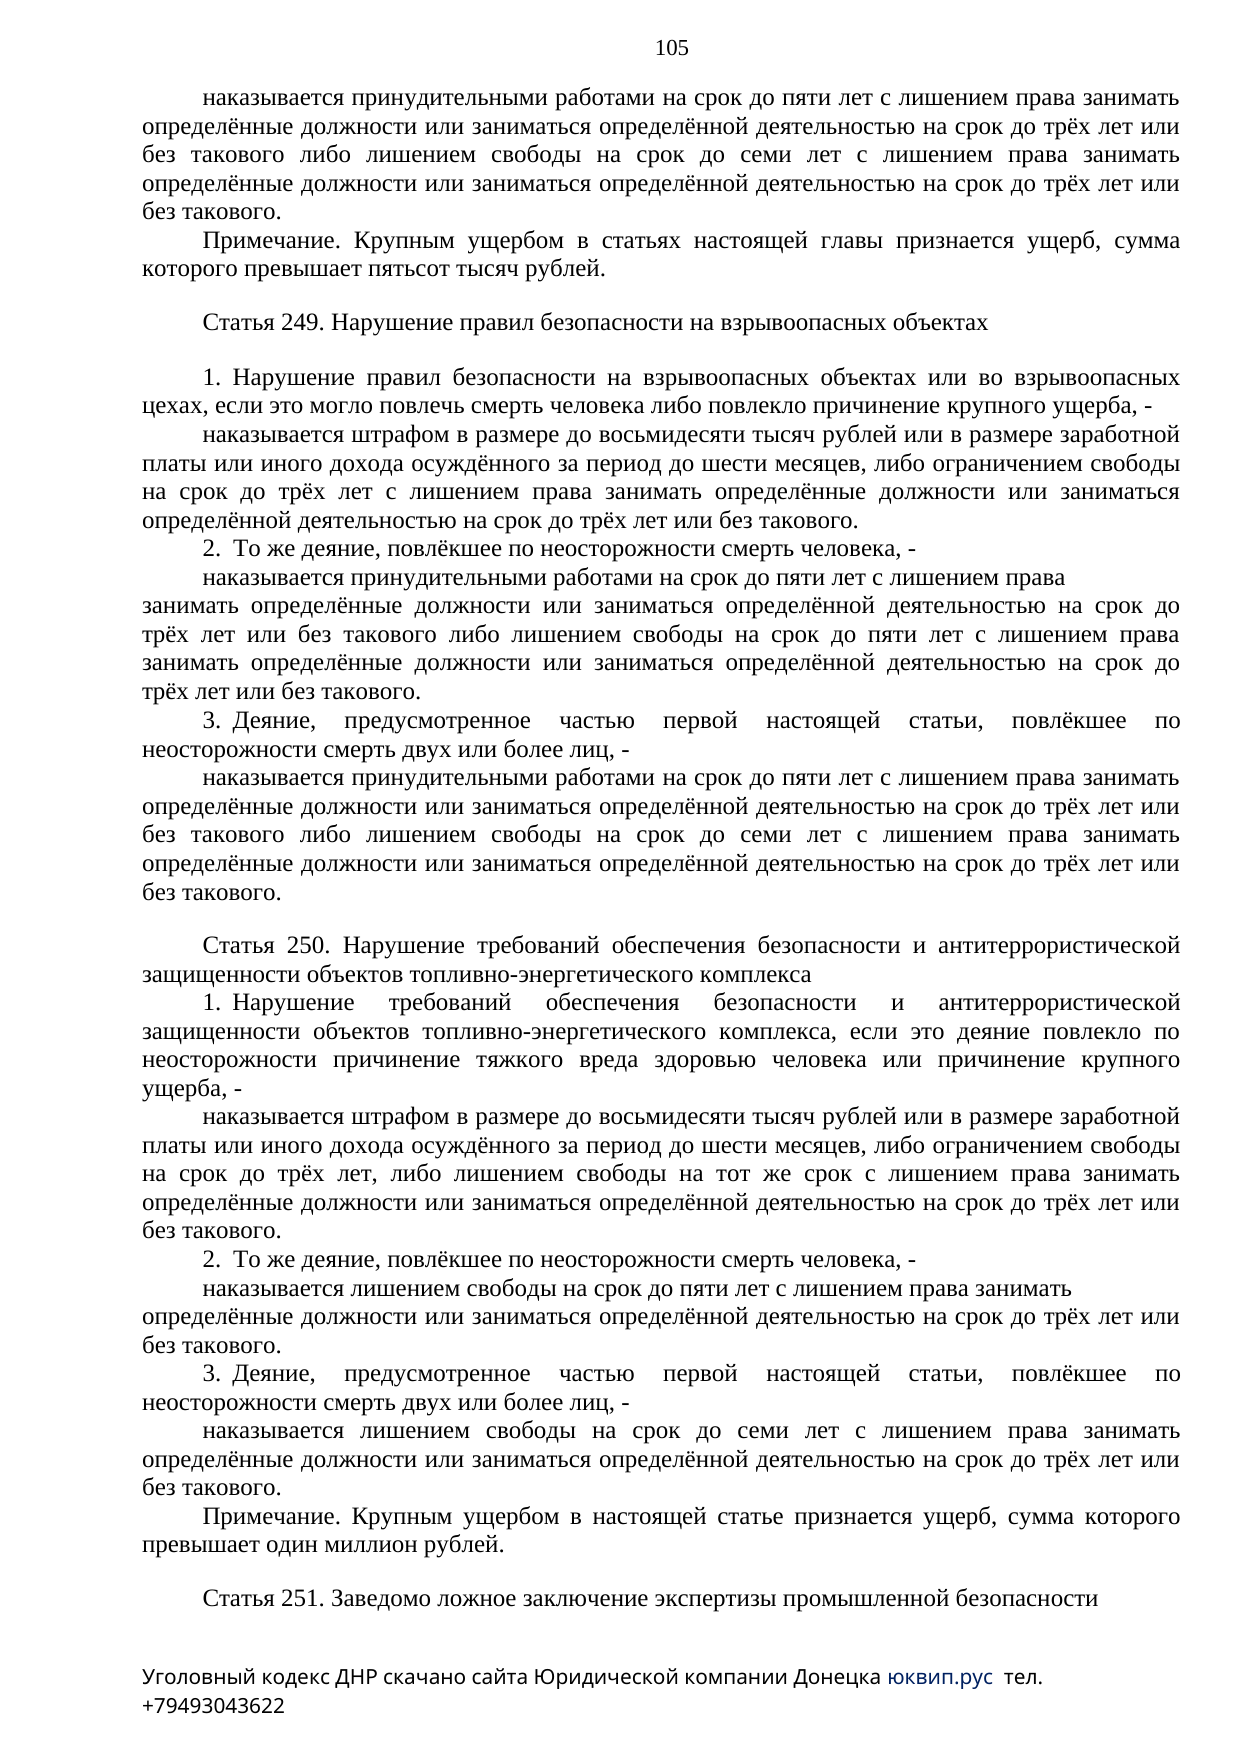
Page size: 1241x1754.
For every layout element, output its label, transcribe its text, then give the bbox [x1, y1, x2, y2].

text Примечание. Крупным ущербом в статьях настоящей главы признается ущерб, сумма которого превышает пятьсот тысяч рублей. [142, 225, 1181, 282]
text наказывается лишением свободы на срок до пяти лет с лишением права занимать [142, 1273, 1181, 1302]
text Статья 251. Заведомо ложное заключение экспертизы промышленной безопасности [142, 1586, 1181, 1611]
list Нарушение правил безопасности на взрывоопасных объектах или во взрывоопасных цехах, если это могло повлечь смерть человека либо повлекло причинение крупного ущерба, - [142, 362, 1181, 419]
list То же деяние, повлёкшее по неосторожности смерть человека, - [142, 1244, 1181, 1273]
text наказывается принудительными работами на срок до пяти лет с лишением права [142, 562, 1181, 591]
list Нарушение требований обеспечения безопасности и антитеррористической защищенности объектов топливно-энергетического комплекса, если это деяние повлекло по неосторожности причинение тяжкого вреда здоровью человека или причинение крупного ущерба, - [142, 988, 1181, 1102]
text занимать определённые должности или заниматься определённой деятельностью на срок до трёх лет или без такового либо лишением свободы на срок до пяти лет с лишением права занимать определённые должности или заниматься определённой деятельностью на срок до трёх лет или без такового. [142, 591, 1181, 705]
text наказывается штрафом в размере до восьмидесяти тысяч рублей или в размере заработной платы или иного дохода осуждённого за период до шести месяцев, либо ограничением свободы на срок до трёх лет с лишением права занимать определённые должности или заниматься определённой деятельностью на срок до трёх лет или без такового. [142, 419, 1181, 534]
text Примечание. Крупным ущербом в настоящей статье признается ущерб, сумма которого превышает один миллион рублей. [142, 1501, 1181, 1558]
list Деяние, предусмотренное частью первой настоящей статьи, повлёкшее по неосторожности смерть двух или более лиц, - [142, 1359, 1181, 1416]
list То же деяние, повлёкшее по неосторожности смерть человека, - [142, 534, 1181, 562]
text определённые должности или заниматься определённой деятельностью на срок до трёх лет или без такового. [142, 1302, 1181, 1359]
text Статья 249. Нарушение правил безопасности на взрывоопасных объектах [142, 310, 1181, 335]
text наказывается лишением свободы на срок до семи лет с лишением права занимать определённые должности или заниматься определённой деятельностью на срок до трёх лет или без такового. [142, 1416, 1181, 1501]
text наказывается принудительными работами на срок до пяти лет с лишением права занимать определённые должности или заниматься определённой деятельностью на срок до трёх лет или без такового либо лишением свободы на срок до семи лет с лишением права занимать определённые должности или заниматься определённой деятельностью на срок до трёх лет или без такового. [142, 763, 1181, 906]
text Статья 250. Нарушение требований обеспечения безопасности и антитеррористической защищенности объектов топливно-энергетического комплекса [142, 931, 1181, 988]
text наказывается штрафом в размере до восьмидесяти тысяч рублей или в размере заработной платы или иного дохода осуждённого за период до шести месяцев, либо ограничением свободы на срок до трёх лет, либо лишением свободы на тот же срок с лишением права занимать определённые должности или заниматься определённой деятельностью на срок до трёх лет или без такового. [142, 1102, 1181, 1244]
text наказывается принудительными работами на срок до пяти лет с лишением права занимать определённые должности или заниматься определённой деятельностью на срок до трёх лет или без такового либо лишением свободы на срок до семи лет с лишением права занимать определённые должности или заниматься определённой деятельностью на срок до трёх лет или без такового. [142, 83, 1181, 225]
list Деяние, предусмотренное частью первой настоящей статьи, повлёкшее по неосторожности смерть двух или более лиц, - [142, 705, 1181, 763]
